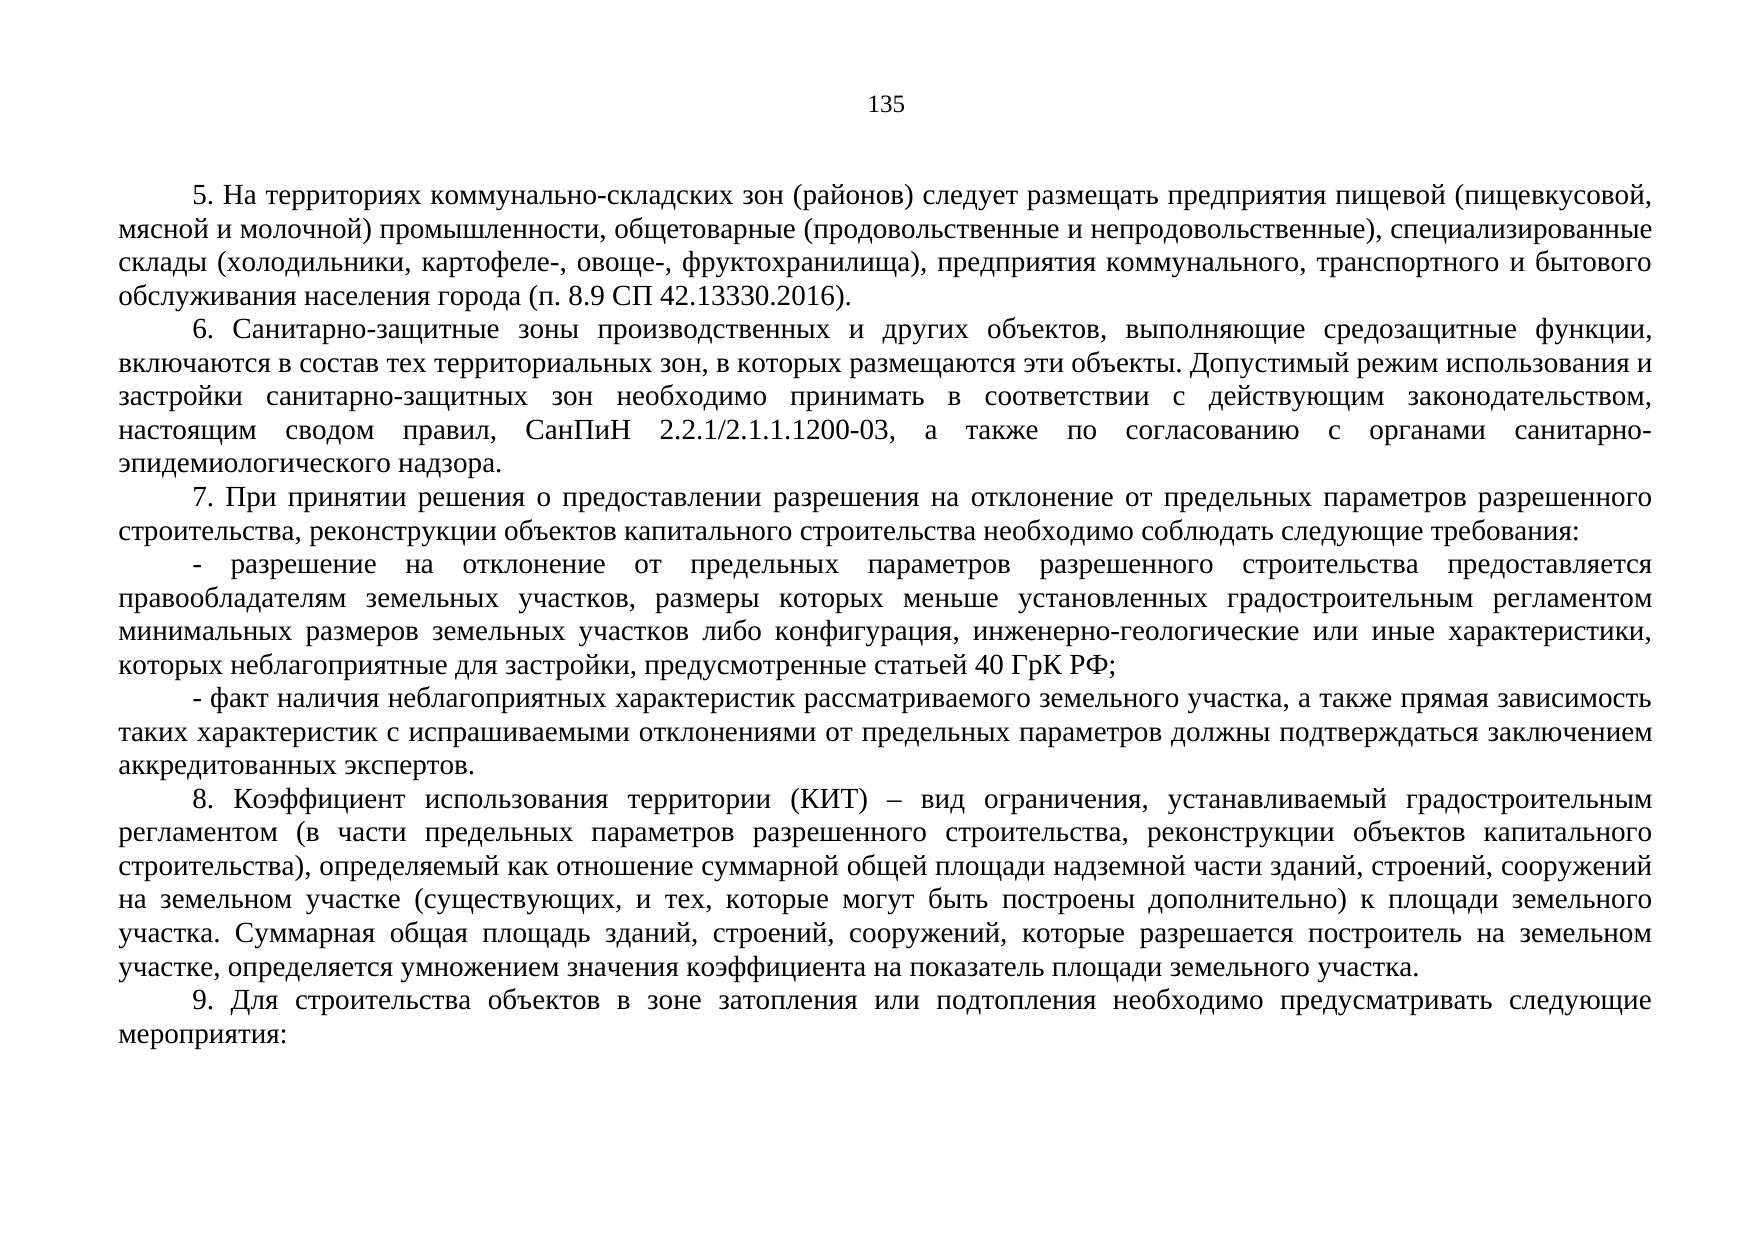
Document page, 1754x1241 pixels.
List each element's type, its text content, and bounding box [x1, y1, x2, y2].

text 6. Санитарно-защитные зоны производственных и других объектов, выполняющие средозащитные функции, включаются в состав тех территориальных зон, в которых размещаются эти объекты. Допустимый режим использования и застройки санитарно-защитных зон необходимо принимать в соответствии с действующим законодательством, настоящим сводом правил, СанПиН 2.2.1/2.1.1.1200-03, а также по согласованию с органами санитарно-эпидемиологического надзора. [118, 311, 1654, 479]
text 8. Коэффициент использования территории (КИТ) – вид ограничения, устанавливаемый градостроительным регламентом (в части предельных параметров разрешенного строительства, реконструкции объектов капитального строительства), определяемый как отношение суммарной общей площади надземной части зданий, строений, сооружений на земельном участке (существующих, и тех, которые могут быть построены дополнительно) к площади земельного участка. Суммарная общая площадь зданий, строений, сооружений, которые разрешается построитель на земельном участке, определяется умножением значения коэффициента на показатель площади земельного участка. [118, 781, 1654, 982]
text - факт наличия неблагоприятных характеристик рассматриваемого земельного участка, а также прямая зависимость таких характеристик с испрашиваемыми отклонениями от предельных параметров должны подтверждаться заключением аккредитованных экспертов. [118, 680, 1654, 781]
text 9. Для строительства объектов в зоне затопления или подтопления необходимо предусматривать следующие мероприятия: [118, 982, 1654, 1049]
text - разрешение на отклонение от предельных параметров разрешенного строительства предоставляется правообладателям земельных участков, размеры которых меньше установленных градостроительным регламентом минимальных размеров земельных участков либо конфигурация, инженерно-геологические или иные характеристики, которых неблагоприятные для застройки, предусмотренные статьей 40 ГрК РФ; [118, 546, 1654, 680]
text 7. При принятии решения о предоставлении разрешения на отклонение от предельных параметров разрешенного строительства, реконструкции объектов капитального строительства необходимо соблюдать следующие требования: [118, 479, 1654, 546]
text 5. На территориях коммунально-складских зон (районов) следует размещать предприятия пищевой (пищевкусовой, мясной и молочной) промышленности, общетоварные (продовольственные и непродовольственные), специализированные склады (холодильники, картофеле-, овоще-, фруктохранилища), предприятия коммунального, транспортного и бытового обслуживания населения города (п. 8.9 СП 42.13330.2016). [118, 177, 1654, 311]
